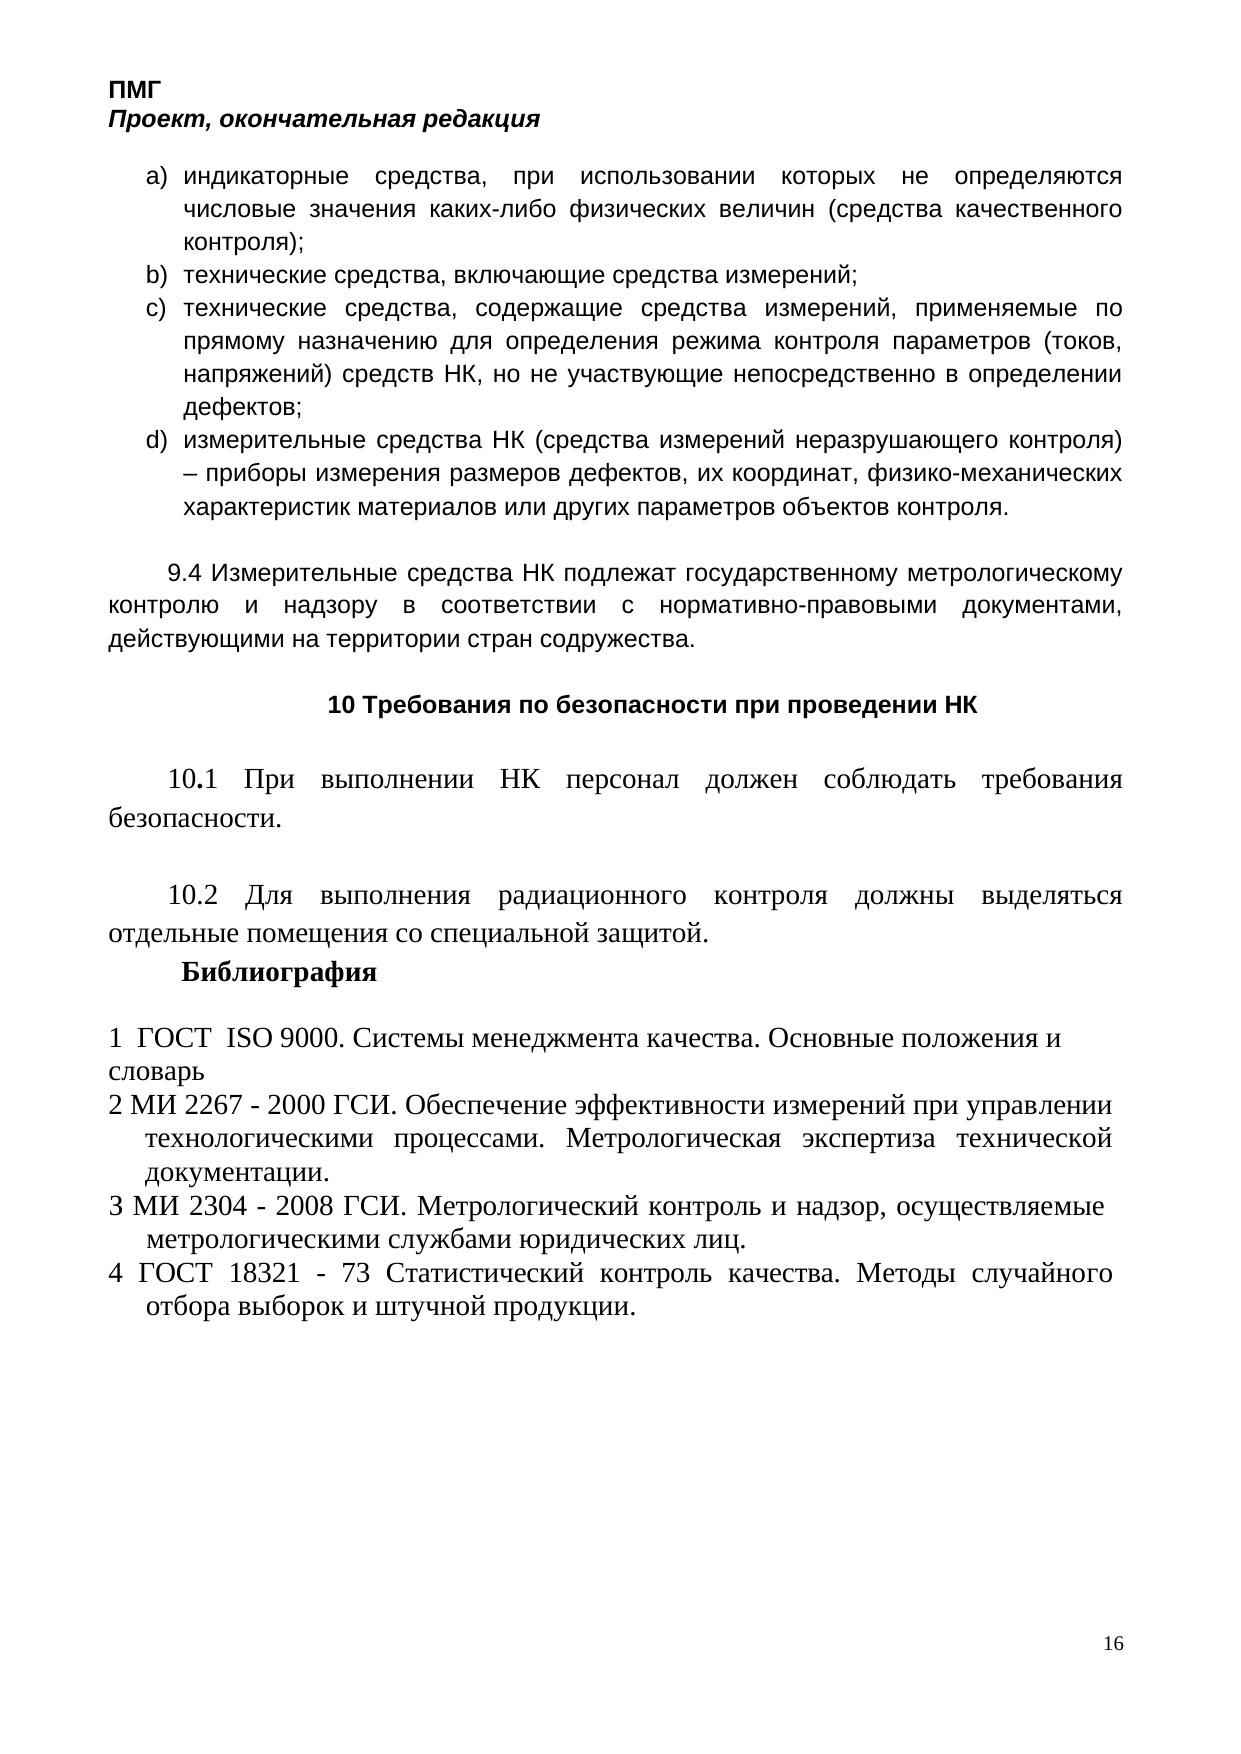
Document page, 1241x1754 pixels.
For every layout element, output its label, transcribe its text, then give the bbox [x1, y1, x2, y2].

text 9.4 Измерительные средства НК подлежат государственному метрологическому контролю и надзору в соответствии с нормативно-правовыми документами, действующими на территории стран содружества. [108, 557, 1124, 652]
text 10.1 При выполнении НК персонал должен соблюдать требования безопасности. [108, 761, 1124, 833]
text 10.2 Для выполнения радиационного контроля должны выделяться отдельные помещения со специальной защитой. [108, 877, 1124, 949]
list индикаторные средства, при использовании которых не определяются числовые значения каких-либо физических величин (средства качественного контроля); [146, 161, 1124, 256]
subtitle 10 Требования по безопасности при проведении НК [108, 689, 1124, 718]
text 4 ГОСТ 18321 - 73 Статистический контроль качества. Методы случайного отбора выборок и штучной продукции. [108, 1255, 1113, 1322]
list технические средства, содержащие средства измерений, применяемые по прямому назначению для определения режима контроля параметров (токов, напряжений) средств НК, но не участвующие непосредственно в определении дефектов; [146, 293, 1124, 421]
text Библиография [181, 954, 1124, 987]
list измерительные средства НК (средства измерений неразрушающего контроля) – приборы измерения размеров дефектов, их координат, физико-механических характеристик материалов или других параметров объектов контроля. [146, 425, 1124, 520]
text З МИ 2304 - 2008 ГСИ. Метрологический контроль и надзор, осуществляемые метрологическими службами юридических лиц. [108, 1188, 1105, 1255]
text 1 ГОСТ ISO 9000. Системы менеджмента качества. Основные положения и словарь [108, 1020, 1124, 1087]
list технические средства, включающие средства измерений; [146, 260, 1124, 289]
text 2 МИ 2267 - 2000 ГСИ. Обеспечение эффективности измерений при управлении технологическими процессами. Метрологическая экспертиза технической документации. [108, 1087, 1112, 1188]
